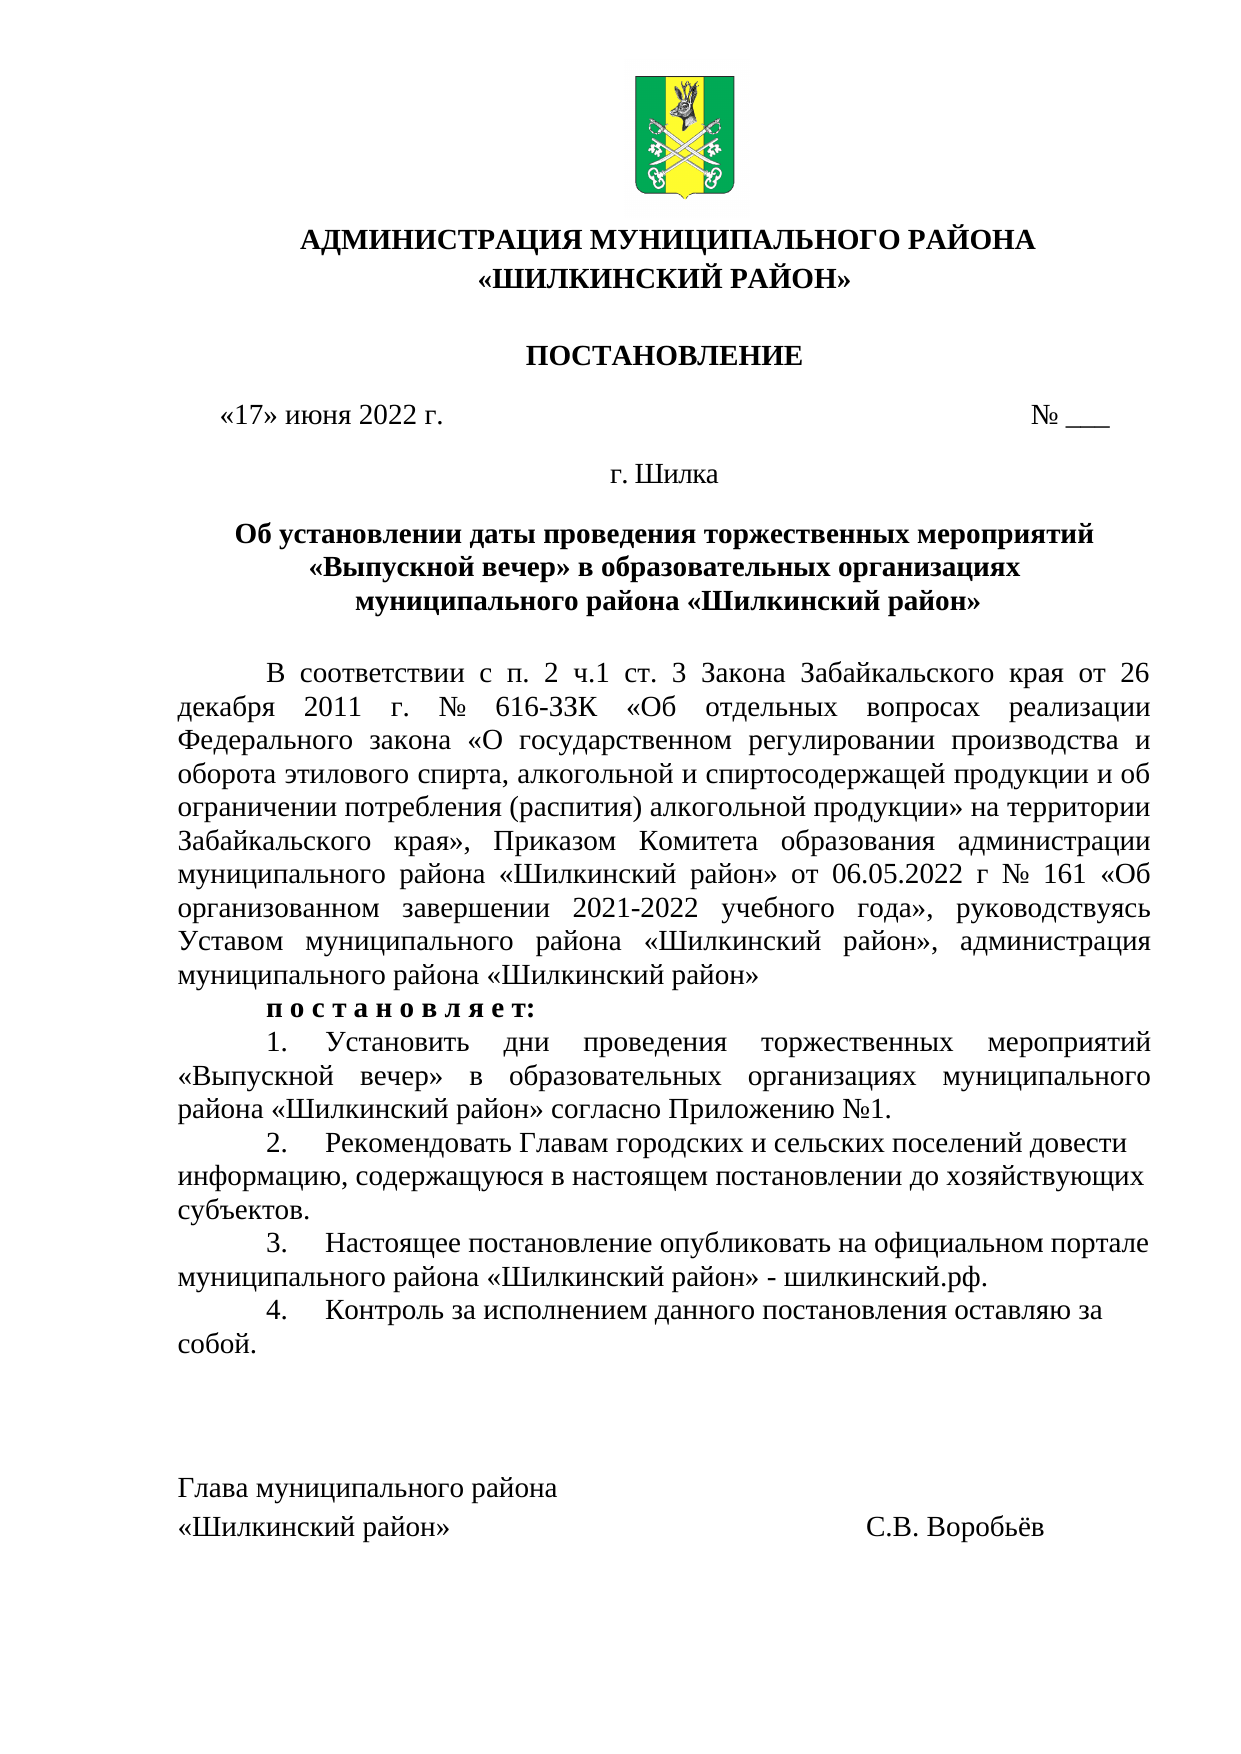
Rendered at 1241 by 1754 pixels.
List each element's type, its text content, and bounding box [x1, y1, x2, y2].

list Настоящее постановление опубликовать на официальном портале муниципального района «Шилкинский район» - шилкинский.рф. [177, 1225, 1152, 1292]
list Установить дни проведения торжественных мероприятий «Выпускной вечер» в образовательных организациях муниципального района «Шилкинский район» согласно Приложению №1. [177, 1024, 1152, 1125]
text ПОСТАНОВЛЕНИЕ [177, 338, 1152, 371]
text г. Шилка [177, 457, 1152, 490]
text В соответствии с п. 2 ч.1 ст. 3 Закона Забайкальского края от 26 декабря 2011 г. № 616-ЗЗК «Об отдельных вопросах реализации Федерального закона «О государственном регулировании производства и оборота этилового спирта, алкогольной и спиртосодержащей продукции и об ограничении потребления (распития) алкогольной продукции» на территории Забайкальского края», Приказом Комитета образования администрации муниципального района «Шилкинский район» от 06.05.2022 г № 161 «Об организованном завершении 2021-2022 учебного года», руководствуясь Уставом муниципального района «Шилкинский район», администрация муниципального района «Шилкинский район» [177, 655, 1152, 991]
text Об установлении даты проведения торжественных мероприятий «Выпускной вечер» в образовательных организациях [177, 516, 1152, 583]
picture [623, 59, 750, 218]
list Рекомендовать Главам городских и сельских поселений довести информацию, содержащуюся в настоящем постановлении до хозяйствующих субъектов. [177, 1125, 1152, 1225]
text «17» июня 2022 г. № ___ [177, 397, 1152, 431]
list Глава муниципального района [177, 1470, 1152, 1504]
list «Шилкинский район» С.В. Воробьёв [177, 1509, 1152, 1542]
text АДМИНИСТРАЦИЯ МУНИЦИПАЛЬНОГО РАЙОНА [177, 222, 1152, 256]
text муниципального района «Шилкинский район» [177, 583, 1152, 617]
text п о с т а н о в л я е т: [177, 991, 1152, 1024]
list Контроль за исполнением данного постановления оставляю за собой. [177, 1292, 1152, 1359]
text «ШИЛКИНСКИЙ РАЙОН» [177, 261, 1152, 294]
